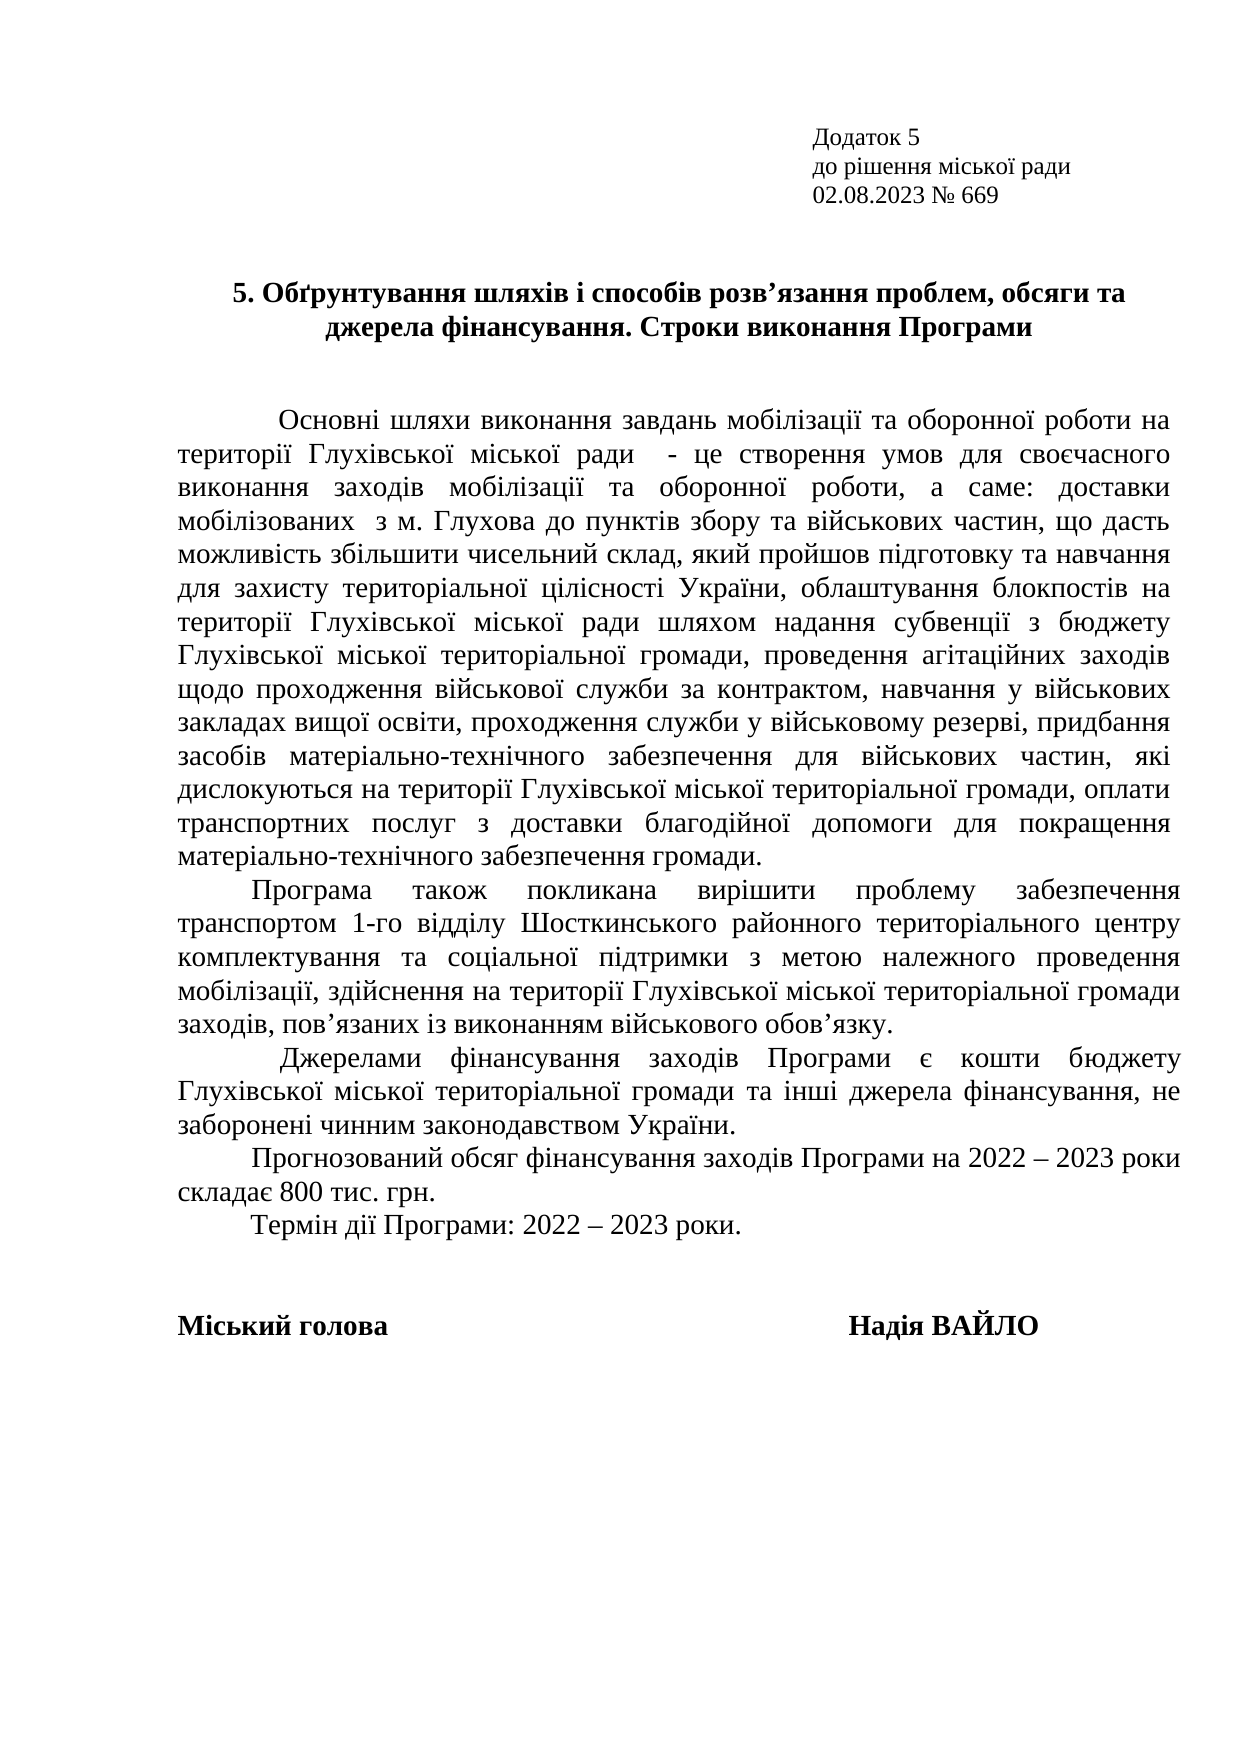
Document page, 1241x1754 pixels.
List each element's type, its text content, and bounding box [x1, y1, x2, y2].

text Джерелами фінансування заходів Програми є кошти бюджету Глухівської міської територіальної громади та інші джерела фінансування, не заборонені чинним законодавством України. [177, 1040, 1181, 1140]
text до рішення міської ради [812, 151, 1181, 180]
text 02.08.2023 № 669 [812, 180, 1181, 208]
text Прогнозований обсяг фінансування заходів Програми на 2022 – 2023 роки складає 800 тис. грн. [177, 1140, 1181, 1207]
text Міський голова Надія ВАЙЛО [177, 1308, 1181, 1342]
text Додаток 5 [812, 122, 1181, 151]
text Термін дії Програми: 2022 – 2023 роки. [177, 1207, 1181, 1241]
text Основні шляхи виконання завдань мобілізації та оборонної роботи на території Глухівської міської ради - це створення умов для своєчасного виконання заходів мобілізації та оборонної роботи, а саме: доставки мобілізованих з м. Глухова до пунктів збору та військових частин, що дасть можливість збільшити чисельний склад, який пройшов підготовку та навчання для захисту територіальної цілісності України, облаштування блокпостів на території Глухівської міської ради шляхом надання субвенції з бюджету Глухівської міської територіальної громади, проведення агітаційних заходів щодо проходження військової служби за контрактом, навчання у військових закладах вищої освіти, проходження служби у військовому резерві, придбання засобів матеріально-технічного забезпечення для військових частин, які дислокуються на території Глухівської міської територіальної громади, оплати транспортних послуг з доставки благодійної допомоги для покращення матеріально-технічного забезпечення громади. [177, 402, 1171, 872]
text Програма також покликана вирішити проблему забезпечення транспортом 1-го відділу Шосткинського районного територіального центру комплектування та соціальної підтримки з метою належного проведення мобілізації, здійснення на території Глухівської міської територіальної громади заходів, пов’язаних із виконанням військового обов’язку. [177, 872, 1181, 1040]
text 5. Обґрунтування шляхів і способів розв’язання проблем, обсяги та джерела фінансування. Строки виконання Програми [177, 276, 1181, 343]
